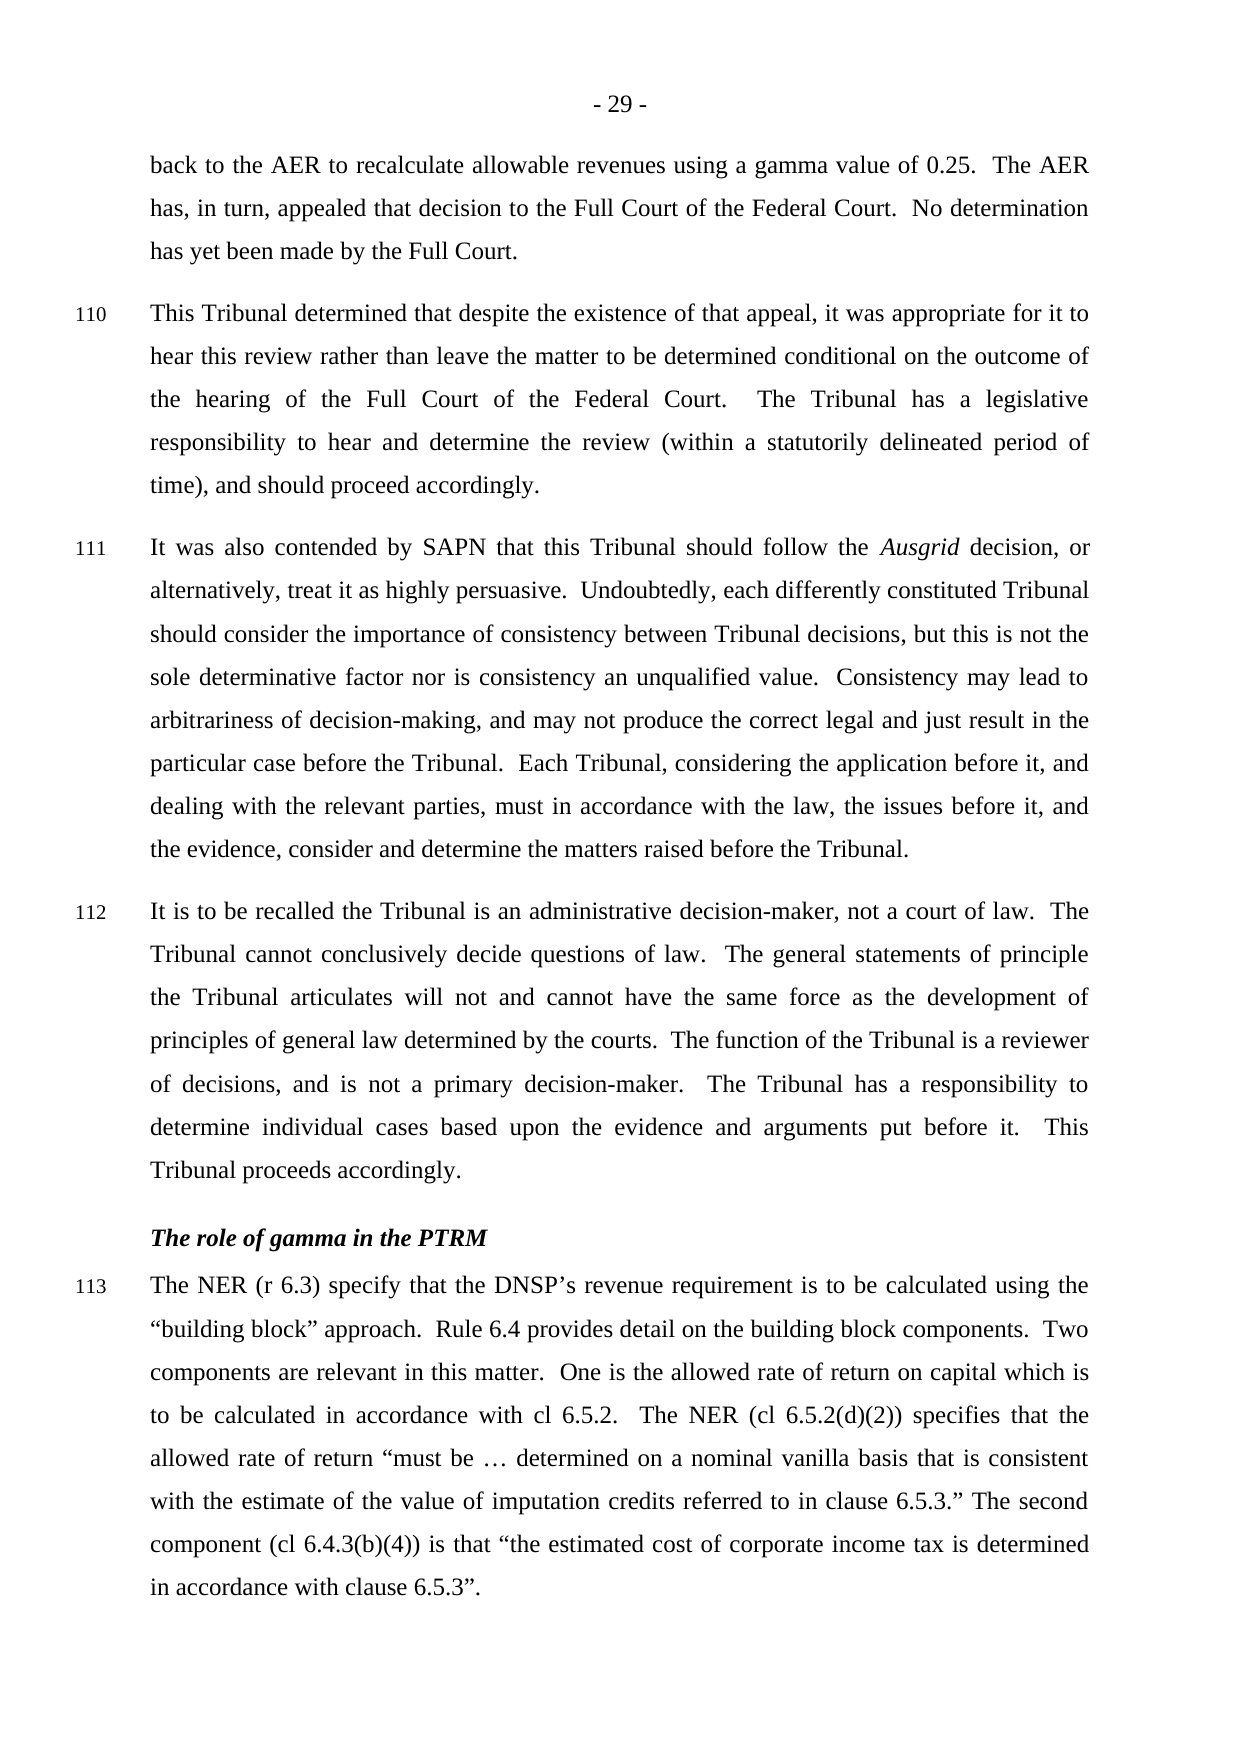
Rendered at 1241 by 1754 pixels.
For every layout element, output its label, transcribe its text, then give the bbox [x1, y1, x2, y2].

subtitle The role of gamma in the PTRM [150, 1223, 1090, 1252]
text It was also contended by SAPN that this Tribunal should follow the Ausgrid decision, or alternatively, treat it as highly persuasive. Undoubtedly, each differently constituted Tribunal should consider the importance of consistency between Tribunal decisions, but this is not the sole determinative factor nor is consistency an unqualified value. Consistency may lead to arbitrariness of decision-making, and may not produce the correct legal and just result in the particular case before the Tribunal. Each Tribunal, considering the application before it, and dealing with the relevant parties, must in accordance with the law, the issues before it, and the evidence, consider and determine the matters raised before the Tribunal. [75, 532, 1090, 863]
text This Tribunal determined that despite the existence of that appeal, it was appropriate for it to hear this review rather than leave the matter to be determined conditional on the outcome of the hearing of the Full Court of the Federal Court. The Tribunal has a legislative responsibility to hear and determine the review (within a statutorily delineated period of time), and should proceed accordingly. [75, 298, 1090, 499]
text It is to be recalled the Tribunal is an administrative decision-maker, not a court of law. The Tribunal cannot conclusively decide questions of law. The general statements of principle the Tribunal articulates will not and cannot have the same force as the development of principles of general law determined by the courts. The function of the Tribunal is a reviewer of decisions, and is not a primary decision-maker. The Tribunal has a responsibility to determine individual cases based upon the evidence and arguments put before it. This Tribunal proceeds accordingly. [75, 896, 1090, 1184]
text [75, 150, 1090, 265]
text The NER (r 6.3) specify that the DNSP’s revenue requirement is to be calculated using the “building block” approach. Rule 6.4 provides detail on the building block components. Two components are relevant in this matter. One is the allowed rate of return on capital which is to be calculated in accordance with cl 6.5.2. The NER (cl 6.5.2(d)(2)) specifies that the allowed rate of return “must be … determined on a nominal vanilla basis that is consistent with the estimate of the value of imputation credits referred to in clause 6.5.3.” The second component (cl 6.4.3(b)(4)) is that “the estimated cost of corporate income tax is determined in accordance with clause 6.5.3”. [75, 1271, 1090, 1601]
